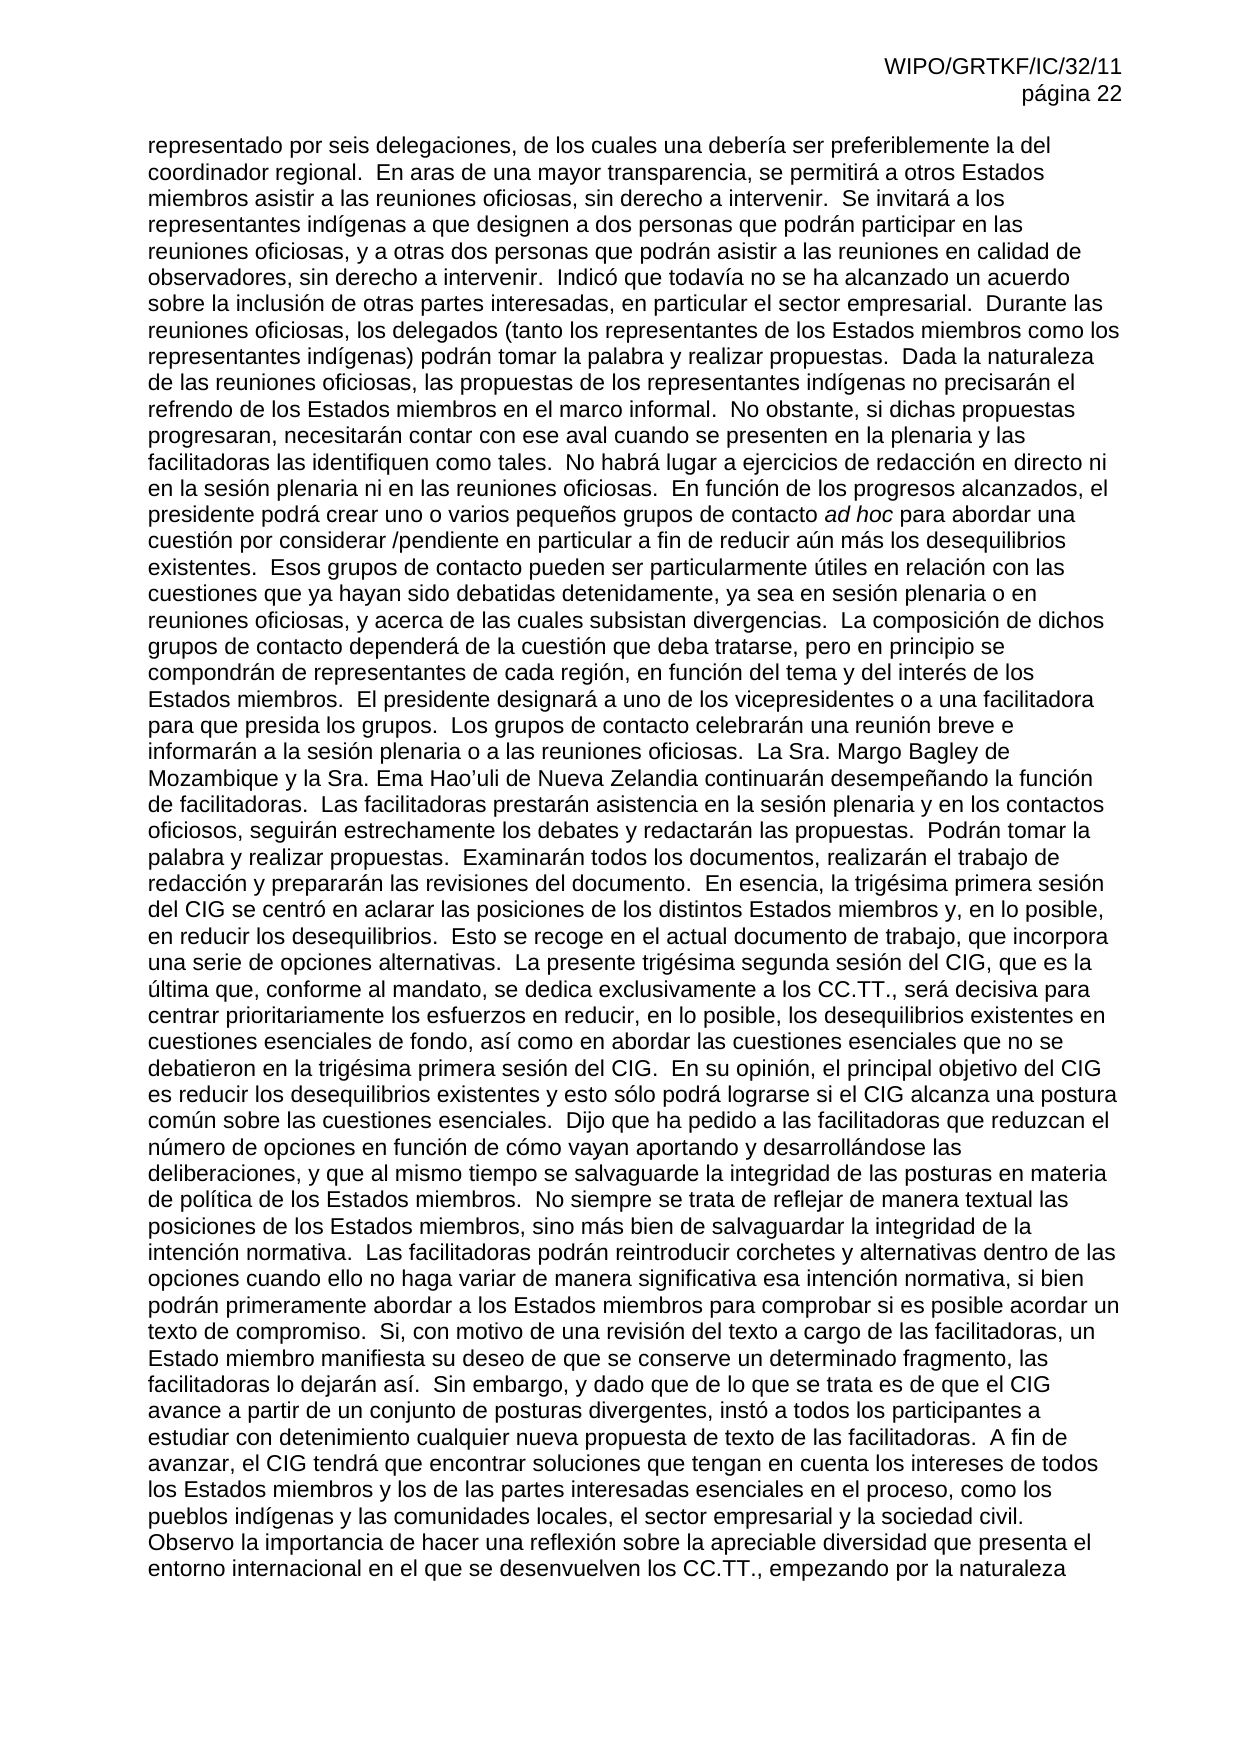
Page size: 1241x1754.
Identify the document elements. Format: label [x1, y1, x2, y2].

list [148, 132, 1122, 1582]
